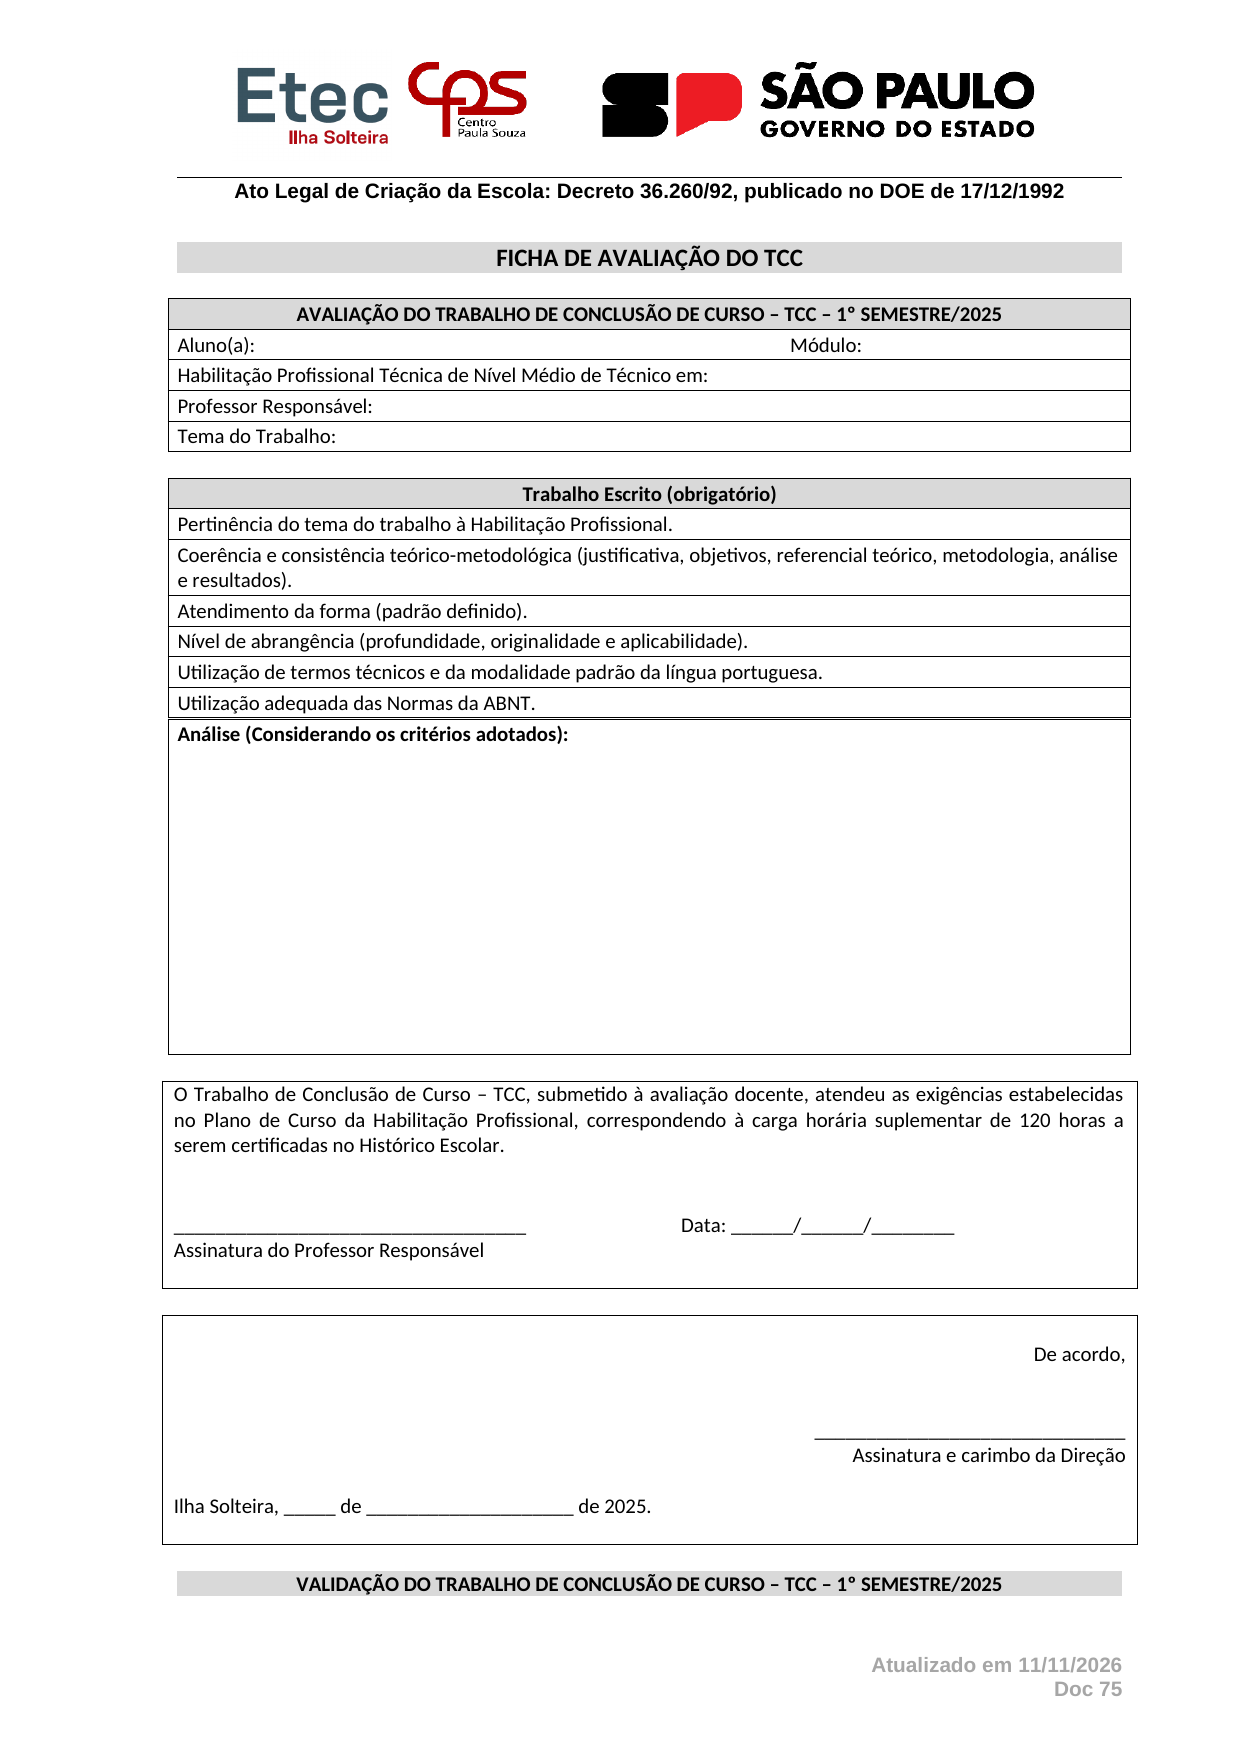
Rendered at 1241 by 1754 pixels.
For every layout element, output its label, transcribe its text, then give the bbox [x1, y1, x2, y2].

table_header De acordo, ______________________________ Assinatura e carimbo da Direção Ilha Solteira, _____ de ____________________ de 2025. [163, 1316, 1137, 1544]
picture [232, 49, 392, 161]
text AVALIAÇÃO DO TRABALHO DE CONCLUSÃO DE CURSO – TCC – 1º SEMESTRE/2025 [169, 299, 1130, 329]
text Utilização adequada das Normas da ABNT. [169, 688, 1130, 717]
text Professor Responsável: [169, 391, 1130, 421]
text Tema do Trabalho: [169, 422, 1130, 451]
text Utilização de termos técnicos e da modalidade padrão da língua portuguesa. [169, 657, 1130, 687]
picture [401, 54, 1042, 151]
text FICHA DE AVALIAÇÃO DO TCC [177, 242, 1122, 273]
text Análise (Considerando os critérios adotados): [169, 720, 1130, 747]
text Aluno(a): Módulo: [169, 330, 1130, 359]
text Nível de abrangência (profundidade, originalidade e aplicabilidade). [169, 627, 1130, 656]
text VALIDAÇÃO DO TRABALHO DE CONCLUSÃO DE CURSO – TCC – 1º SEMESTRE/2025 [177, 1571, 1122, 1596]
text Habilitação Profissional Técnica de Nível Médio de Técnico em: [169, 360, 1130, 390]
text Pertinência do tema do trabalho à Habilitação Profissional. [169, 509, 1130, 539]
text Atendimento da forma (padrão definido). [169, 596, 1130, 626]
table_header O Trabalho de Conclusão de Curso – TCC, submetido à avaliação docente, atendeu as exigências estabelecidas no Plano de Curso da Habilitação Profissional, correspondendo à carga horária suplementar de 120 horas a serem certificadas no Histórico Escolar. __________________________________ Data: ______/______/________ Assinatura do Professor Responsável [163, 1082, 1137, 1288]
text Coerência e consistência teórico-metodológica (justificativa, objetivos, referencial teórico, metodologia, análise e resultados). [169, 540, 1130, 595]
text Trabalho Escrito (obrigatório) [169, 479, 1130, 508]
